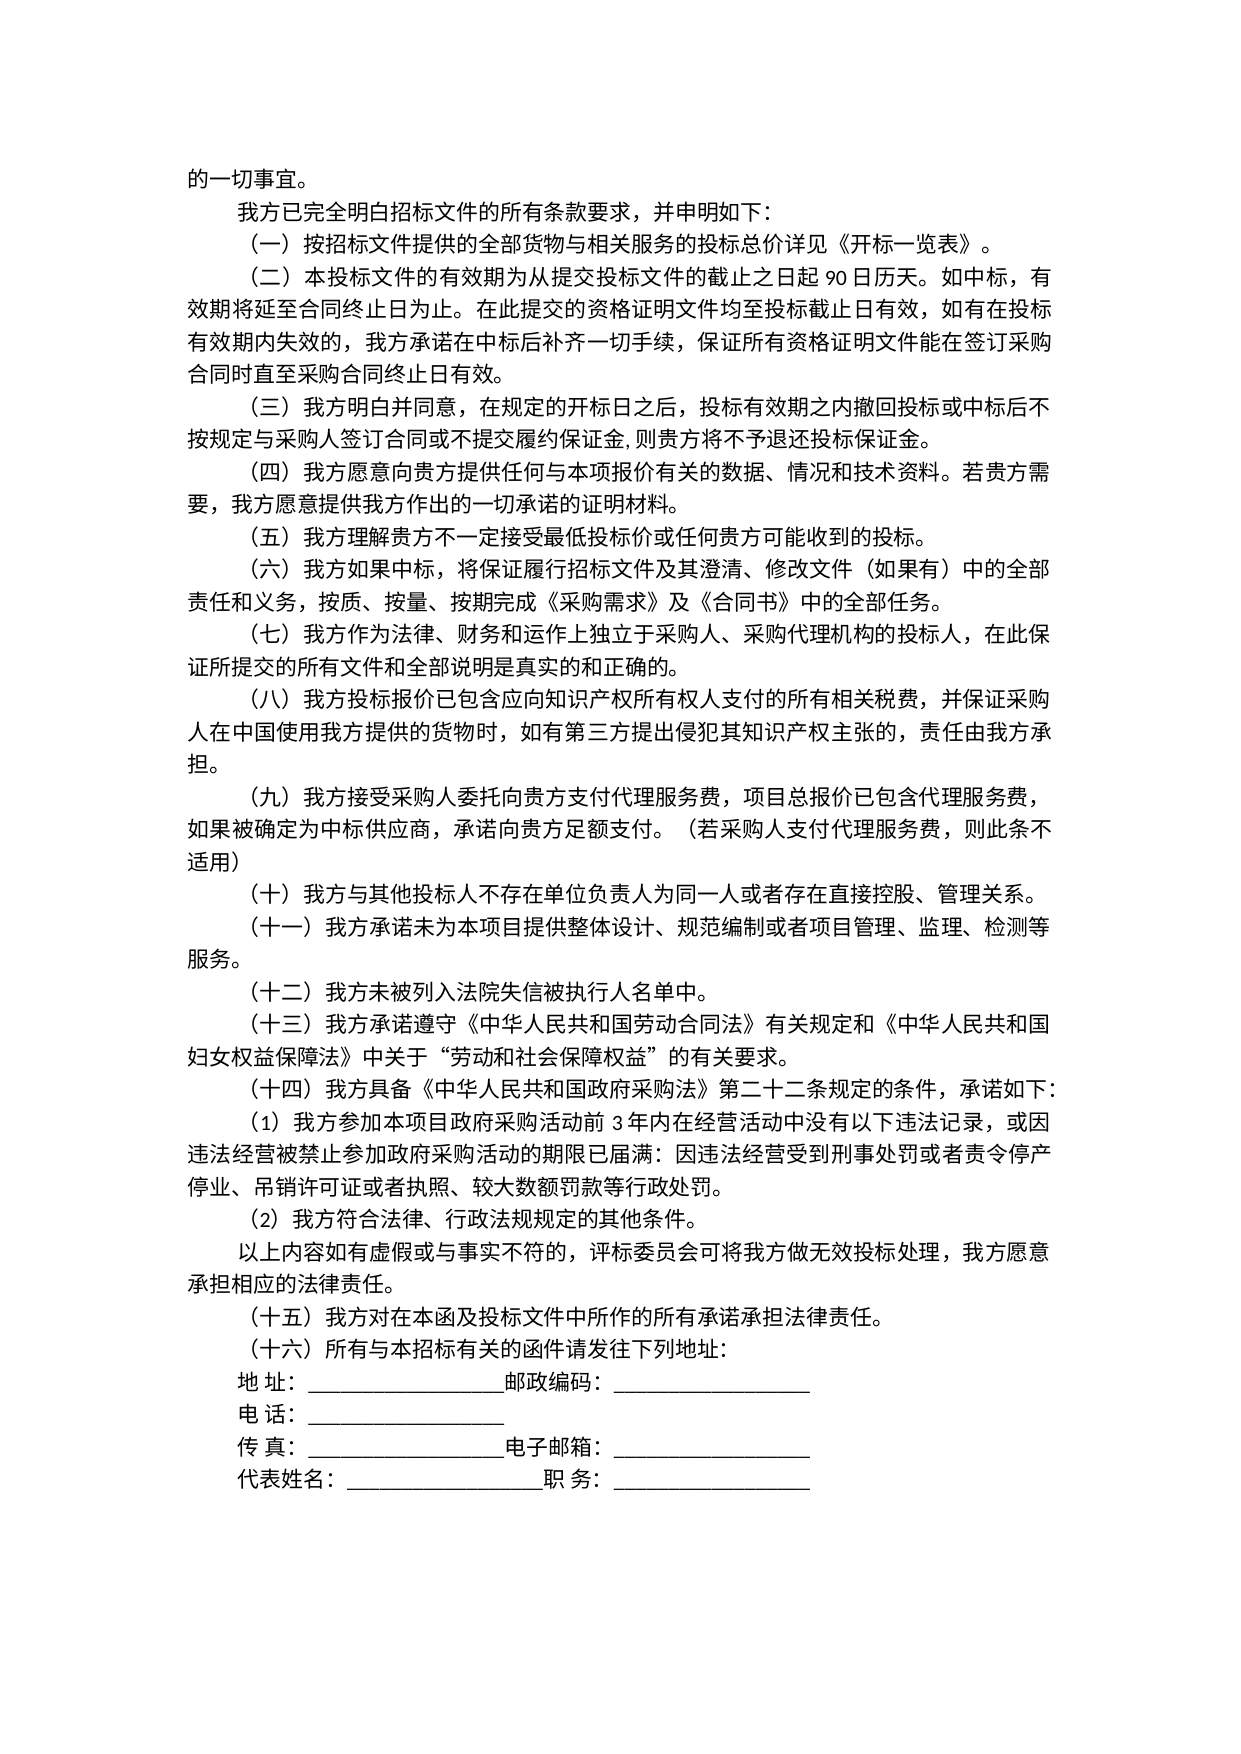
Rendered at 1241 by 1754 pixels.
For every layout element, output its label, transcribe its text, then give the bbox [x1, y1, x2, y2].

text （十三）我方承诺遵守《中华人民共和国劳动合同法》有关规定和《中华人民共和国妇女权益保障法》中关于“劳动和社会保障权益”的有关要求。 [187, 1007, 1053, 1072]
text （十四）我方具备《中华人民共和国政府采购法》第二十二条规定的条件，承诺如下： [187, 1072, 1053, 1104]
text （九）我方接受采购人委托向贵方支付代理服务费，项目总报价已包含代理服务费，如果被确定为中标供应商，承诺向贵方足额支付。（若采购人支付代理服务费，则此条不适用） [187, 779, 1053, 877]
text （七）我方作为法律、财务和运作上独立于采购人、采购代理机构的投标人，在此保证所提交的所有文件和全部说明是真实的和正确的。 [187, 617, 1053, 682]
text （五）我方理解贵方不一定接受最低投标价或任何贵方可能收到的投标。 [187, 519, 1053, 552]
text （十）我方与其他投标人不存在单位负责人为同一人或者存在直接控股、管理关系。 [187, 877, 1053, 909]
text （八）我方投标报价已包含应向知识产权所有权人支付的所有相关税费，并保证采购人在中国使用我方提供的货物时，如有第三方提出侵犯其知识产权主张的，责任由我方承担。 [187, 682, 1053, 779]
text （一）按招标文件提供的全部货物与相关服务的投标总价详见《开标一览表》。 [187, 227, 1053, 259]
text 代表姓名：__________________职 务：__________________ [187, 1462, 1053, 1494]
text （十五）我方对在本函及投标文件中所作的所有承诺承担法律责任。 [187, 1299, 1053, 1332]
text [187, 162, 1053, 194]
text （二）本投标文件的有效期为从提交投标文件的截止之日起90日历天。如中标，有效期将延至合同终止日为止。在此提交的资格证明文件均至投标截止日有效，如有在投标有效期内失效的，我方承诺在中标后补齐一切手续，保证所有资格证明文件能在签订采购合同时直至采购合同终止日有效。 [187, 259, 1053, 389]
text （六）我方如果中标，将保证履行招标文件及其澄清、修改文件（如果有）中的全部责任和义务，按质、按量、按期完成《采购需求》及《合同书》中的全部任务。 [187, 552, 1053, 617]
text 我方已完全明白招标文件的所有条款要求，并申明如下： [187, 194, 1053, 227]
text （1）我方参加本项目政府采购活动前3年内在经营活动中没有以下违法记录，或因违法经营被禁止参加政府采购活动的期限已届满：因违法经营受到刑事处罚或者责令停产停业、吊销许可证或者执照、较大数额罚款等行政处罚。 [187, 1104, 1053, 1202]
text （十二）我方未被列入法院失信被执行人名单中。 [187, 974, 1053, 1007]
text 传 真：__________________电子邮箱：__________________ [187, 1429, 1053, 1462]
text （十一）我方承诺未为本项目提供整体设计、规范编制或者项目管理、监理、检测等服务。 [187, 909, 1053, 974]
text （2）我方符合法律、行政法规规定的其他条件。 [187, 1202, 1053, 1234]
text 电 话：__________________ [187, 1397, 1053, 1429]
text （十六）所有与本招标有关的函件请发往下列地址： [187, 1332, 1053, 1364]
text （四）我方愿意向贵方提供任何与本项报价有关的数据、情况和技术资料。若贵方需要，我方愿意提供我方作出的一切承诺的证明材料。 [187, 454, 1053, 519]
text （三）我方明白并同意，在规定的开标日之后，投标有效期之内撤回投标或中标后不按规定与采购人签订合同或不提交履约保证金, 则贵方将不予退还投标保证金。 [187, 389, 1053, 454]
text 以上内容如有虚假或与事实不符的，评标委员会可将我方做无效投标处理，我方愿意承担相应的法律责任。 [187, 1234, 1053, 1299]
text 地 址：__________________邮政编码：__________________ [187, 1364, 1053, 1397]
